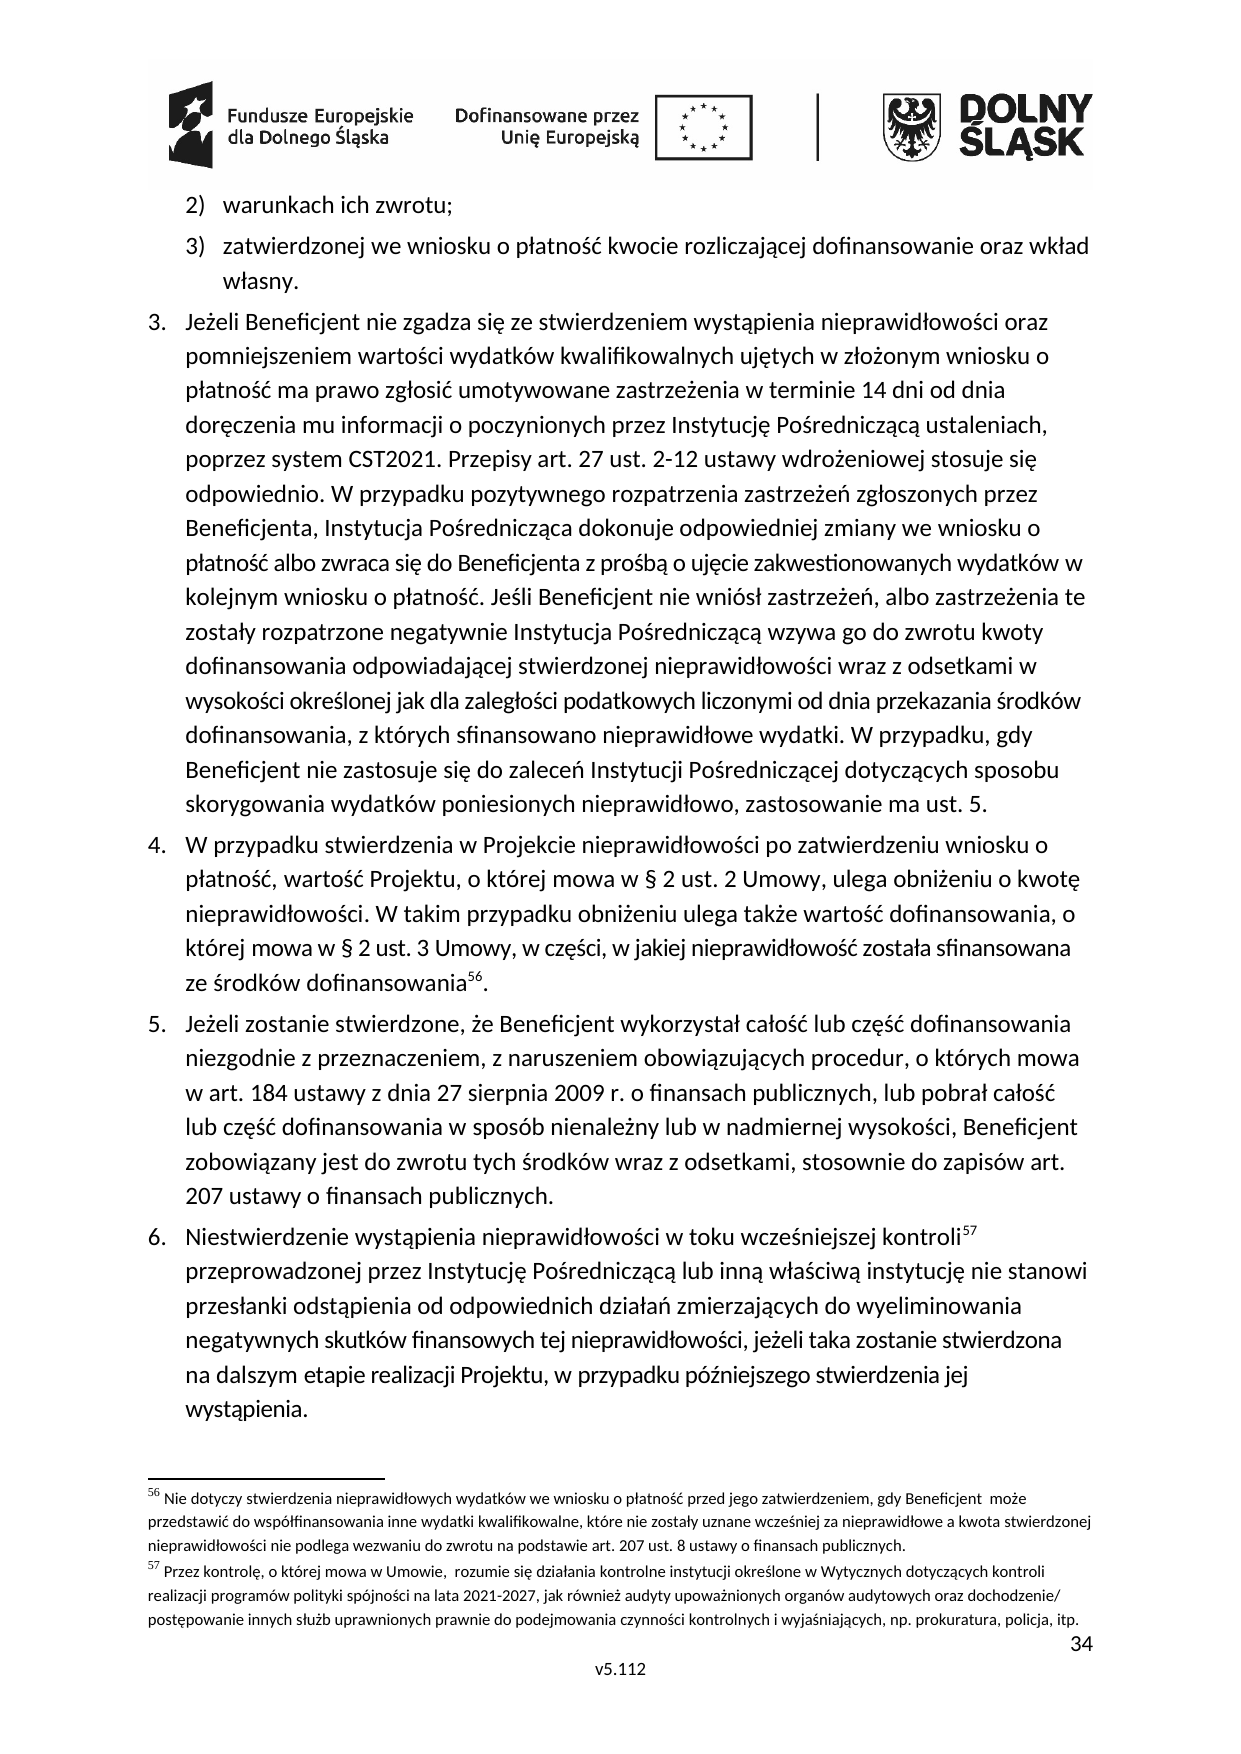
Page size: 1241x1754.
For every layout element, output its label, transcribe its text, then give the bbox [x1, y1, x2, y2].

list Niestwierdzenie wystąpienia nieprawidłowości w toku wcześniejszej kontroli przeprowadzonej przez Instytucję Pośredniczącą lub inną właściwą instytucję nie stanowi przesłanki odstąpienia od odpowiednich działań zmierzających do wyeliminowania negatywnych skutków finansowych tej nieprawidłowości, jeżeli taka zostanie stwierdzona na dalszym etapie realizacji Projektu, w przypadku późniejszego stwierdzenia jej wystąpienia. [148, 1221, 1093, 1424]
list Jeżeli zostanie stwierdzone, że Beneficjent wykorzystał całość lub część dofinansowania niezgodnie z przeznaczeniem, z naruszeniem obowiązujących procedur, o których mowa w art. 184 ustawy z dnia 27 sierpnia 2009 r. o finansach publicznych, lub pobrał całość lub część dofinansowania w sposób nienależny lub w nadmiernej wysokości, Beneficjent zobowiązany jest do zwrotu tych środków wraz z odsetkami, stosownie do zapisów art. 207 ustawy o finansach publicznych. [148, 1008, 1093, 1211]
picture [147, 59, 1093, 190]
list W przypadku stwierdzenia w Projekcie nieprawidłowości po zatwierdzeniu wniosku o płatność, wartość Projektu, o której mowa w § 2 ust. 2 Umowy, ulega obniżeniu o kwotę nieprawidłowości. W takim przypadku obniżeniu ulega także wartość dofinansowania, o której mowa w § 2 ust. 3 Umowy, w części, w jakiej nieprawidłowość została sfinansowana ze środków dofinansowania. [148, 829, 1093, 997]
list Jeżeli Beneficjent nie zgadza się ze stwierdzeniem wystąpienia nieprawidłowości oraz pomniejszeniem wartości wydatków kwalifikowalnych ujętych w złożonym wniosku o płatność ma prawo zgłosić umotywowane zastrzeżenia w terminie 14 dni od dnia doręczenia mu informacji o poczynionych przez Instytucję Pośredniczącą ustaleniach, poprzez system CST2021. Przepisy art. 27 ust. 2-12 ustawy wdrożeniowej stosuje się odpowiednio. W przypadku pozytywnego rozpatrzenia zastrzeżeń zgłoszonych przez Beneficjenta, Instytucja Pośrednicząca dokonuje odpowiedniej zmiany we wniosku o płatność albo zwraca się do Beneficjenta z prośbą o ujęcie zakwestionowanych wydatków w kolejnym wniosku o płatność. Jeśli Beneficjent nie wniósł zastrzeżeń, albo zastrzeżenia te zostały rozpatrzone negatywnie Instytucja Pośredniczącą wzywa go do zwrotu kwoty dofinansowania odpowiadającej stwierdzonej nieprawidłowości wraz z odsetkami w wysokości określonej jak dla zaległości podatkowych liczonymi od dnia przekazania środków dofinansowania, z których sfinansowano nieprawidłowe wydatki. W przypadku, gdy Beneficjent nie zastosuje się do zaleceń Instytucji Pośredniczącej dotyczących sposobu skorygowania wydatków poniesionych nieprawidłowo, zastosowanie ma ust. 5. [148, 306, 1093, 819]
list warunkach ich zwrotu; [185, 190, 1093, 220]
list zatwierdzonej we wniosku o płatność kwocie rozliczającej dofinansowanie oraz wkład własny. [185, 230, 1093, 295]
